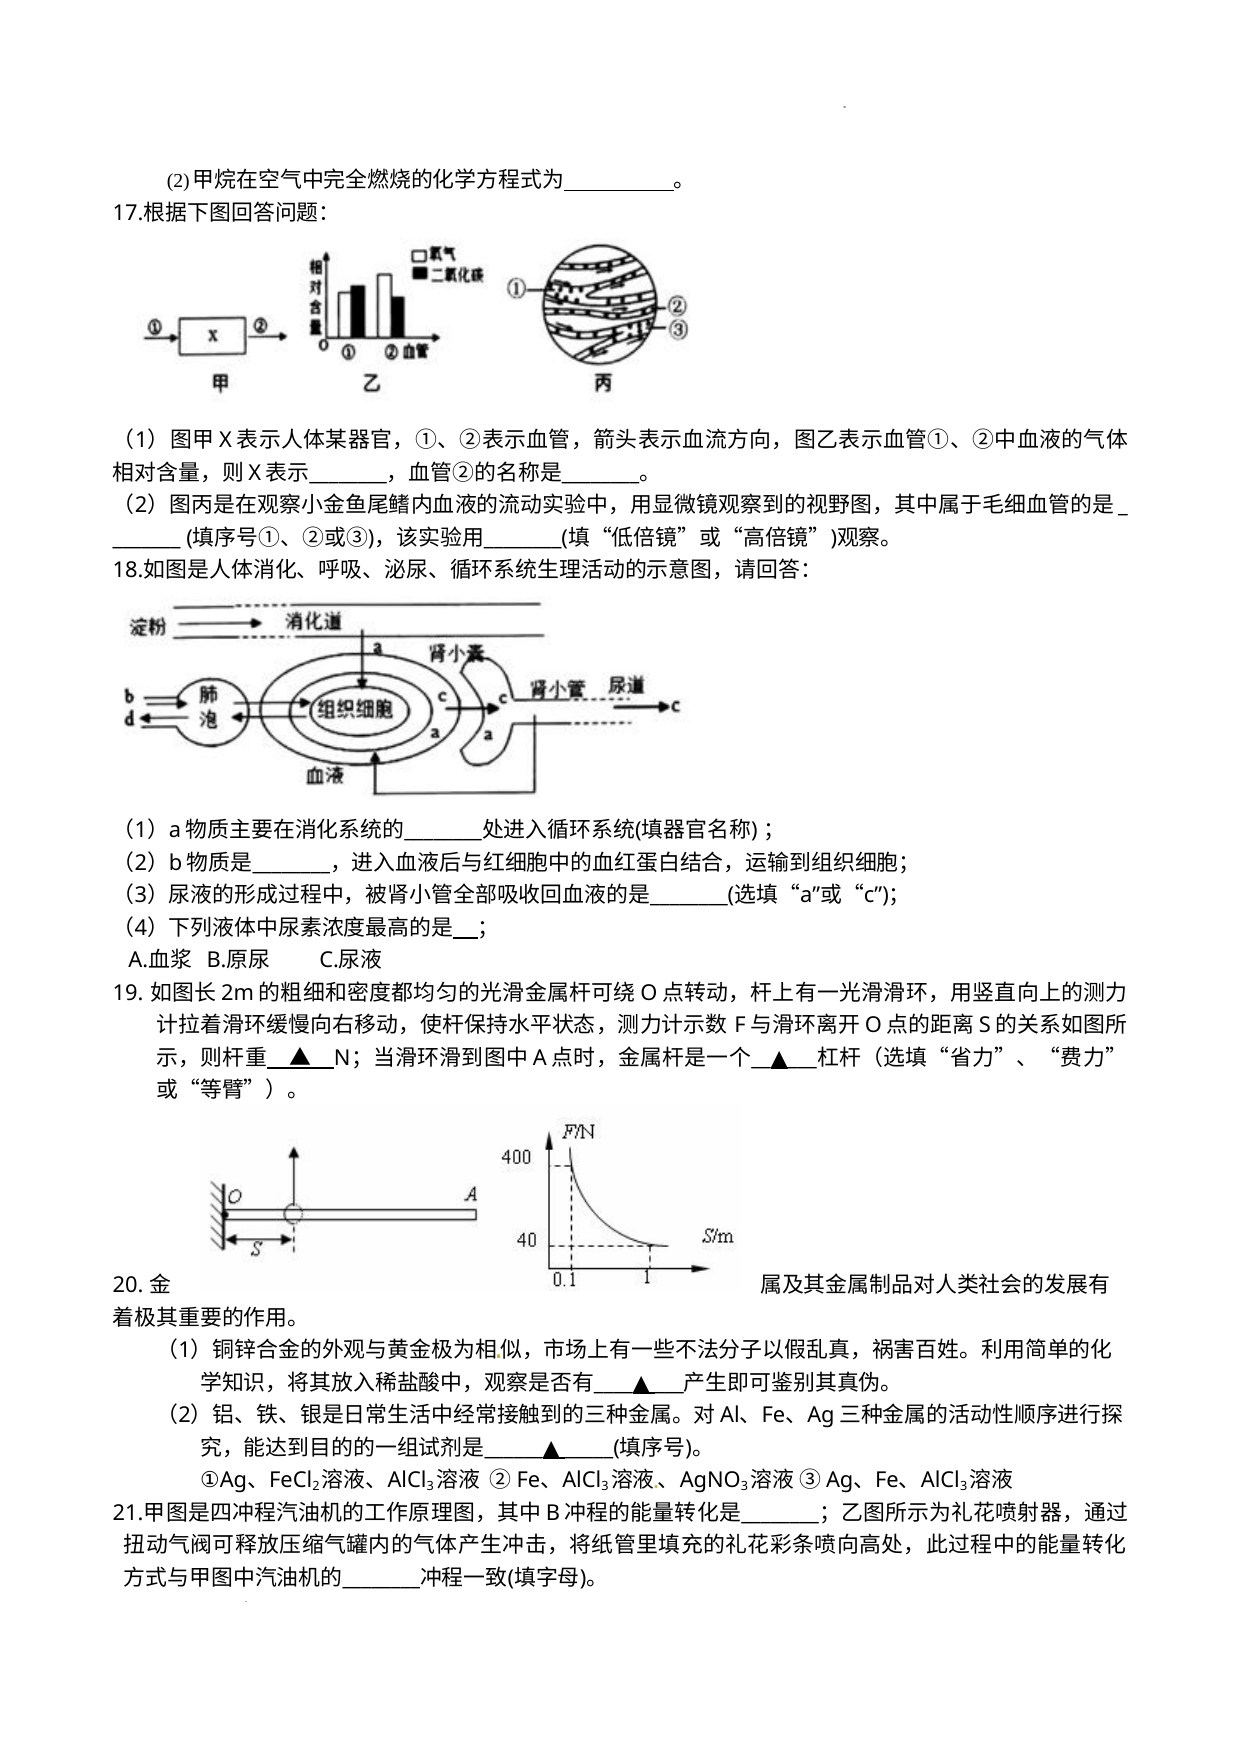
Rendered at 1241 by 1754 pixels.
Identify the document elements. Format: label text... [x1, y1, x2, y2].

picture [112, 584, 700, 812]
text （4）下列液体中尿素浓度最高的是 ； [112, 909, 1128, 942]
text 17.根据下图回答问题： [112, 194, 1128, 227]
text （3）尿液的形成过程中，被肾小管全部吸收回血液的是________(选填“a”或“c”)； [112, 877, 1128, 909]
text 19. 如图长2m的粗细和密度都均匀的光滑金属杆可绕O点转动，杆上有一光滑滑环，用竖直向上的测力计拉着滑环缓慢向右移动，使杆保持水平状态，测力计示数F与滑环离开O点的距离S的关系如图所示，则杆重 ▲ N；当滑环滑到图中A点时，金属杆是一个__▲___杠杆（选填“省力”、“费力”或“等臂”）。 [112, 974, 1128, 1104]
text （1）a物质主要在消化系统的________处进入循环系统(填器官名称) ； [112, 812, 1128, 844]
picture [112, 227, 724, 404]
text （1）图甲X表示人体某器官，①、②表示血管，箭头表示血流方向，图乙表示血管①、②中血液的气体相对含量，则X表示________，血管②的名称是________。 [112, 422, 1128, 487]
text ①Ag、FeCl2溶液、AlCl3溶液 ② Fe、AlCl3溶液、AgNO3溶液 ③ Ag、Fe、AlCl3溶液 [156, 1462, 1128, 1494]
picture [198, 1105, 742, 1289]
text 21.甲图是四冲程汽油机的工作原理图，其中B冲程的能量转化是________；乙图所示为礼花喷射器，通过扭动气阀可释放压缩气罐内的气体产生冲击，将纸管里填充的礼花彩条喷向高处，此过程中的能量转化方式与甲图中汽油机的________冲程一致(填字母)。 [112, 1494, 1128, 1592]
text （2）图丙是在观察小金鱼尾鳍内血液的流动实验中，用显微镜观察到的视野图，其中属于毛细血管的是________ (填序号①、②或③)，该实验用________(填“低倍镜”或“高倍镜”)观察。 [112, 487, 1128, 552]
text 20. 金属及其金属制品对人类社会的发展有着极其重要的作用。 [112, 1267, 1128, 1332]
text （2）铝、铁、银是日常生活中经常接触到的三种金属。对Al、Fe、Ag三种金属的活动性顺序进行探究，能达到目的的一组试剂是______▲_____(填序号)。 [156, 1397, 1128, 1462]
text A.血浆 B.原尿 C.尿液 [128, 942, 1128, 974]
list 甲烷在空气中完全燃烧的化学方程式为 。 [167, 162, 1128, 194]
text （1）铜锌合金的外观与黄金极为相似，市场上有一些不法分子以假乱真，祸害百姓。利用简单的化学知识，将其放入稀盐酸中，观察是否有____▲___产生即可鉴别其真伪。 [156, 1332, 1128, 1397]
text 18.如图是人体消化、呼吸、泌尿、循环系统生理活动的示意图，请回答： [112, 552, 1128, 584]
text （2）b物质是________，进入血液后与红细胞中的血红蛋白结合，运输到组织细胞； [112, 844, 1128, 877]
